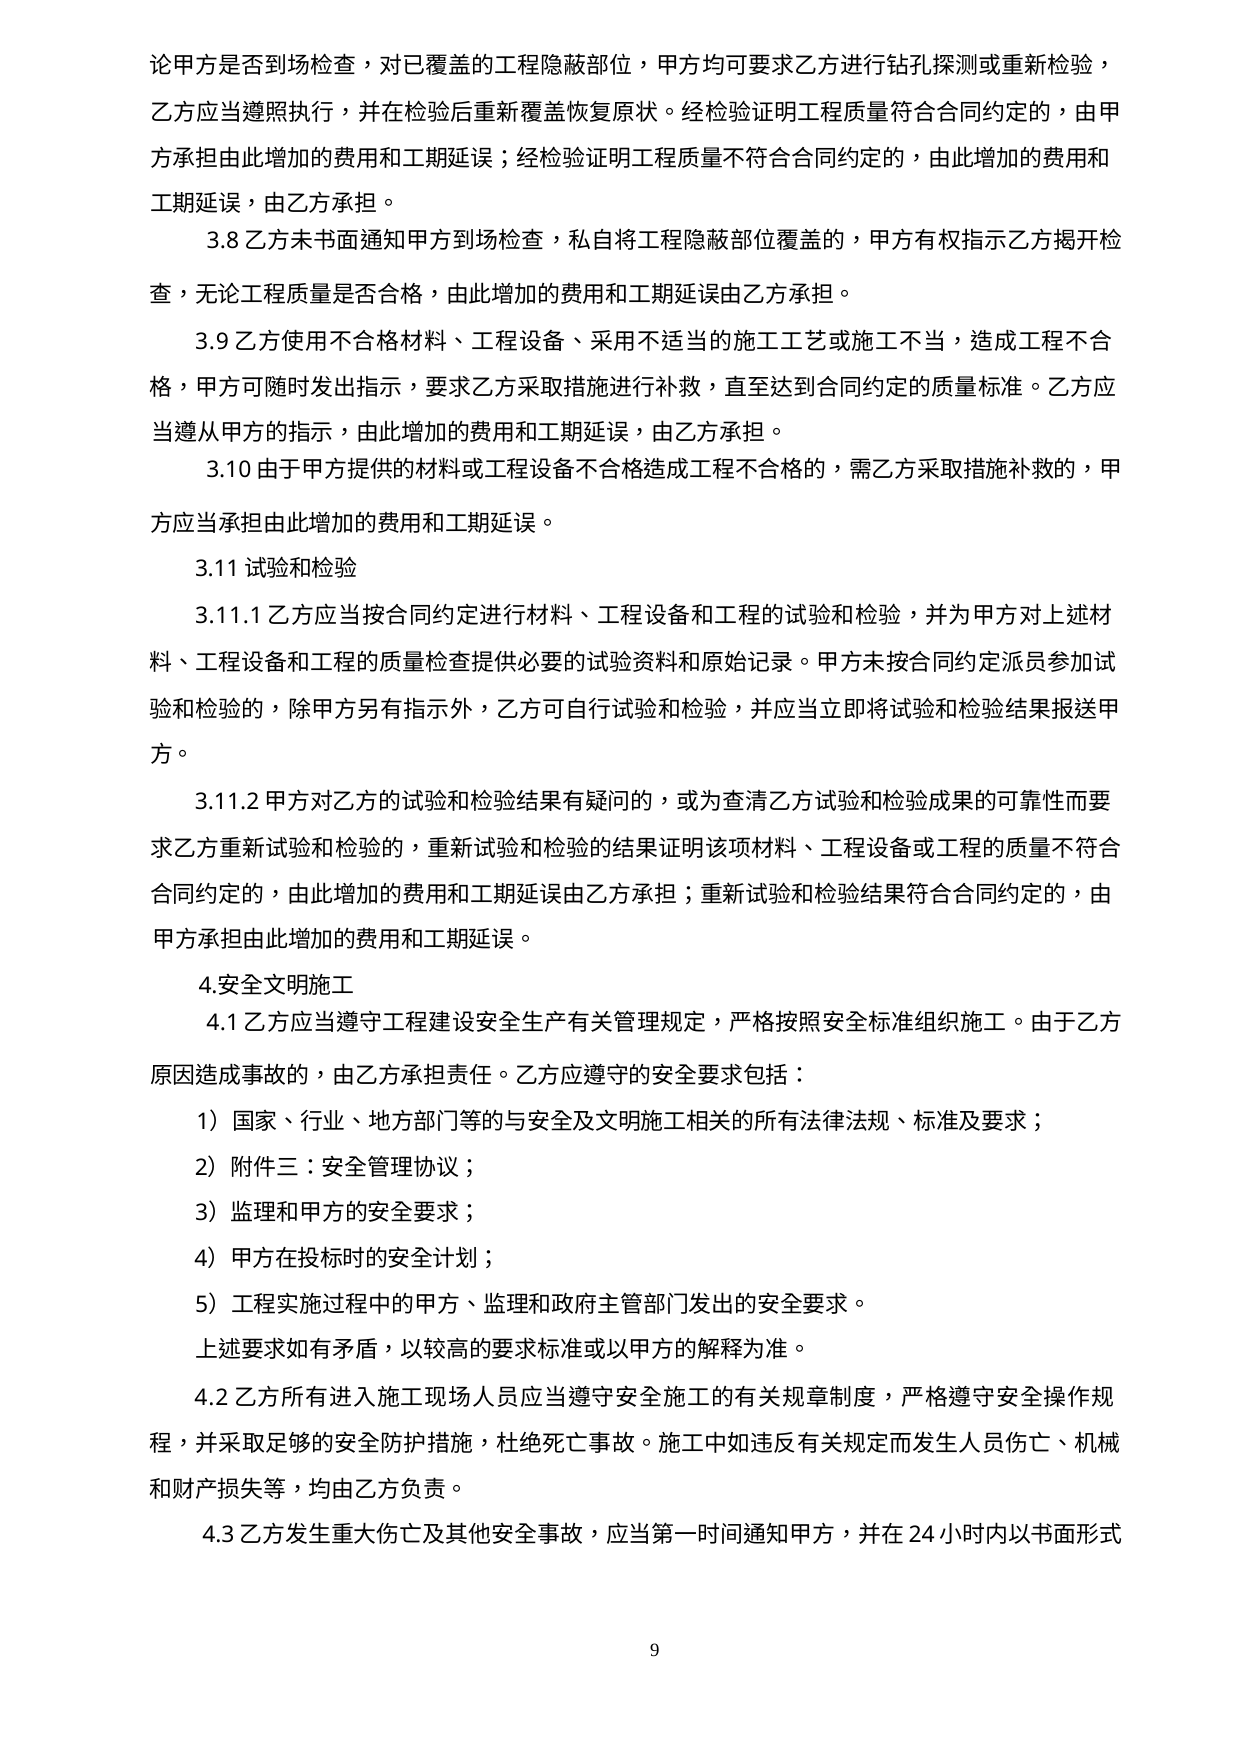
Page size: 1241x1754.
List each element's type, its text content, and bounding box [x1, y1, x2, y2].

text 和财产损失等，均由乙方负责。 [149, 1474, 1122, 1503]
text 3.9乙方使用不合格材料、工程设备、采用不适当的施工工艺或施工不当，造成工程不合格，甲方可随时发出指示，要求乙方采取措施进行补救，直至达到合同约定的质量标准。乙方应 [149, 325, 1122, 402]
text 论甲方是否到场检查，对已覆盖的工程隐蔽部位，甲方均可要求乙方进行钻孔探测或重新检验，乙方应当遵照执行，并在检验后重新覆盖恢复原状。经检验证明工程质量符合合同约定的，由甲方承担由此增加的费用和工期延误；经检验证明工程质量不符合合同约定的，由此增加的费用和 [149, 49, 1122, 173]
text 4.3乙方发生重大伤亡及其他安全事故，应当第一时间通知甲方，并在24小时内以书面形式 [149, 1519, 1122, 1548]
text 当遵从甲方的指示，由此增加的费用和工期延误，由乙方承担。 [152, 418, 1122, 447]
text 4.1乙方应当遵守工程建设安全生产有关管理规定，严格按照安全标准组织施工。由于乙方 [149, 1016, 1122, 1061]
text 甲方承担由此增加的费用和工期延误。 [152, 925, 1122, 953]
text 4）甲方在投标时的安全计划； [194, 1243, 1122, 1272]
text 3.11试验和检验 [195, 554, 1122, 582]
text 5）工程实施过程中的甲方、监理和政府主管部门发出的安全要求。 [195, 1289, 1122, 1318]
text 方应当承担由此增加的费用和工期延误。 [150, 508, 1122, 537]
text 上述要求如有矛盾，以较高的要求标准或以甲方的解释为准。 [195, 1335, 1122, 1364]
text 3）监理和甲方的安全要求； [195, 1198, 1122, 1227]
text 3.11.1乙方应当按合同约定进行材料、工程设备和工程的试验和检验，并为甲方对上述材料、工程设备和工程的质量检查提供必要的试验资料和原始记录。甲方未按合同约定派员参加试验和检验的，除甲方另有指示外，乙方可自行试验和检验，并应当立即将试验和检验结果报送甲 [149, 599, 1122, 724]
text 查，无论工程质量是否合格，由此增加的费用和工期延误由乙方承担。 [149, 279, 1122, 308]
text 3.8乙方未书面通知甲方到场检查，私自将工程隐蔽部位覆盖的，甲方有权指示乙方揭开检 [149, 234, 1122, 279]
text 4.安全文明施工 [198, 970, 1122, 999]
text 4.2乙方所有进入施工现场人员应当遵守安全施工的有关规章制度，严格遵守安全操作规程，并采取足够的安全防护措施，杜绝死亡事故。施工中如违反有关规定而发生人员伤亡、机械 [149, 1381, 1122, 1459]
text 原因造成事故的，由乙方承担责任。乙方应遵守的安全要求包括： [150, 1061, 1122, 1089]
text 方。 [150, 739, 1122, 768]
text 3.11.2甲方对乙方的试验和检验结果有疑问的，或为查清乙方试验和检验成果的可靠性而要求乙方重新试验和检验的，重新试验和检验的结果证明该项材料、工程设备或工程的质量不符合合同约定的，由此增加的费用和工期延误由乙方承担；重新试验和检验结果符合合同约定的，由 [150, 785, 1122, 909]
text 工期延误，由乙方承担。 [150, 189, 1122, 218]
text 1）国家、行业、地方部门等的与安全及文明施工相关的所有法律法规、标准及要求； [196, 1106, 1122, 1135]
text 3.10由于甲方提供的材料或工程设备不合格造成工程不合格的，需乙方采取措施补救的，甲 [149, 463, 1122, 508]
text 2）附件三：安全管理协议； [194, 1152, 1122, 1181]
